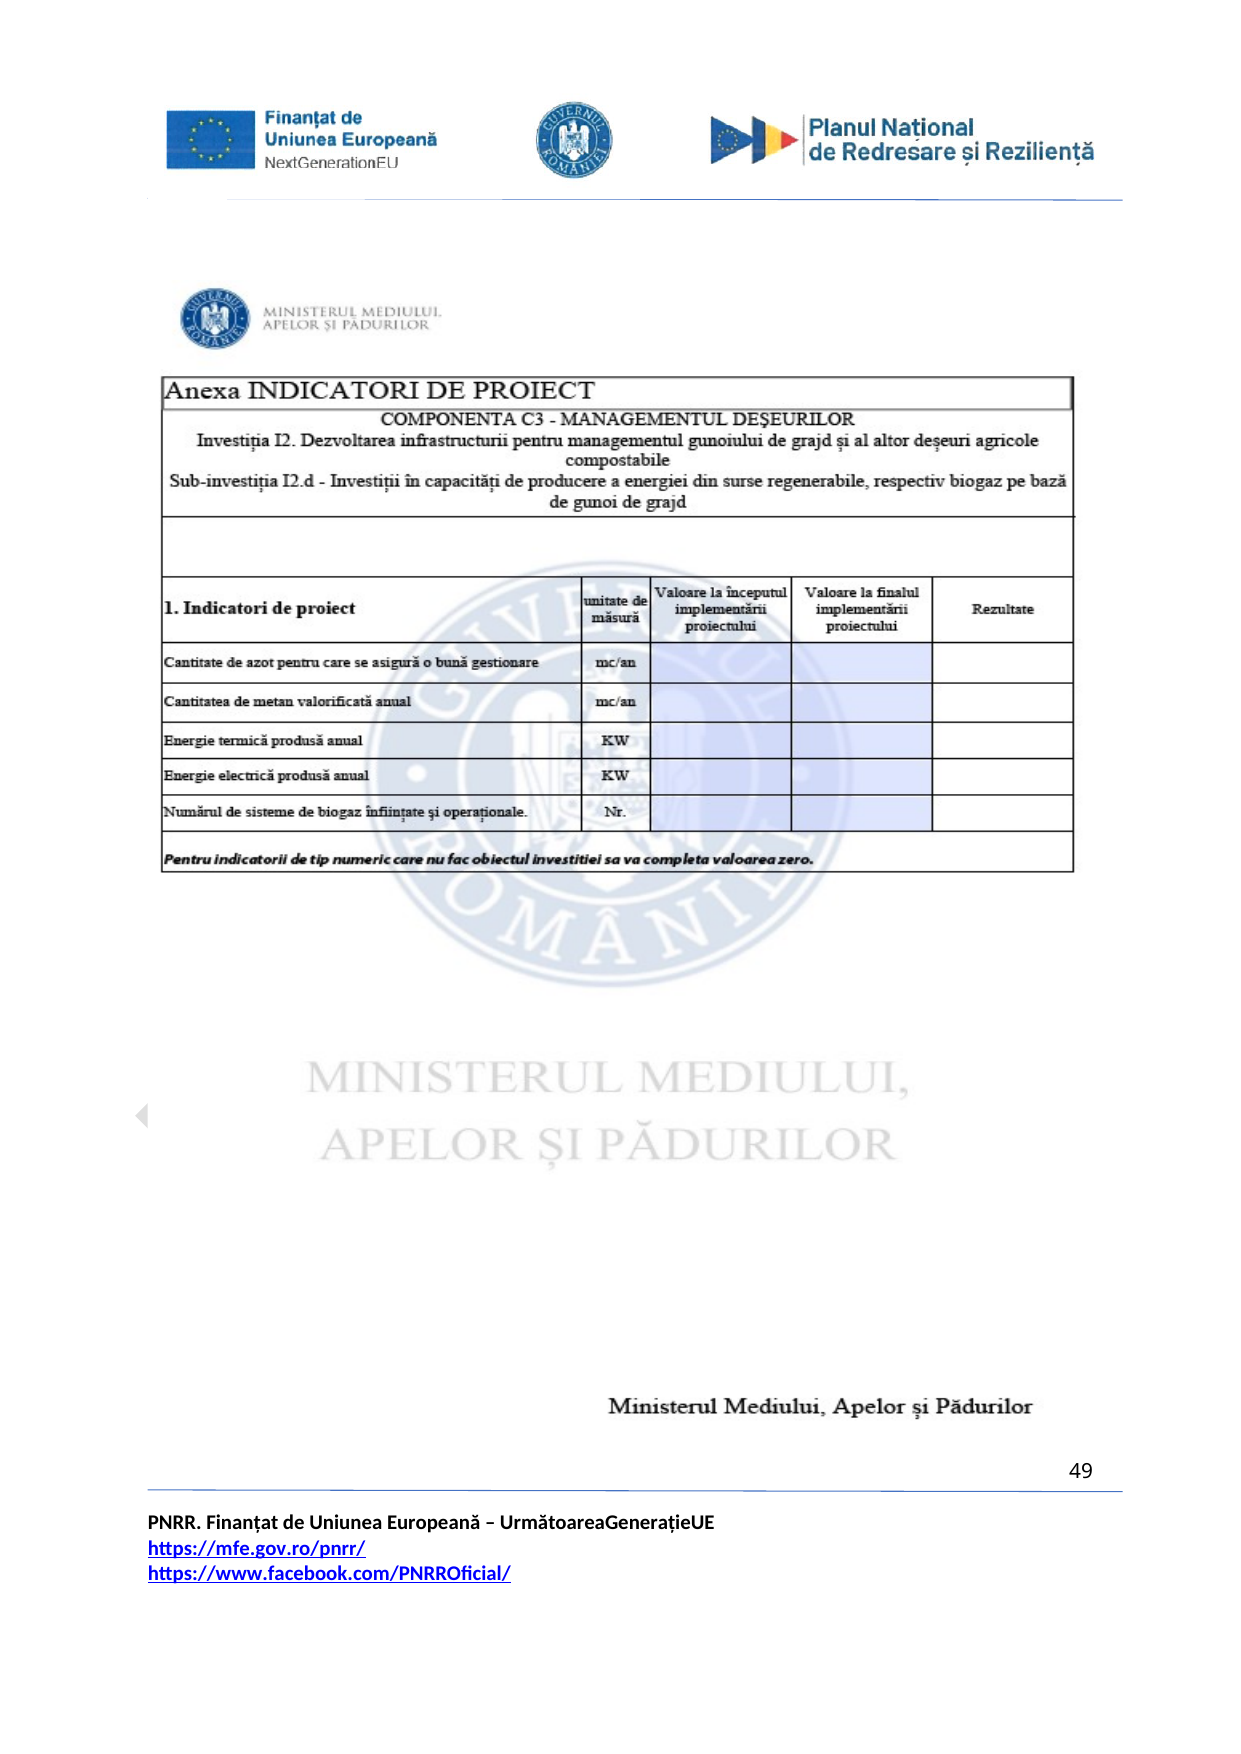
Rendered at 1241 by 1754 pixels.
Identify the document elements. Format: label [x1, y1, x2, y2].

picture [147, 280, 1092, 1456]
picture [147, 73, 1123, 199]
